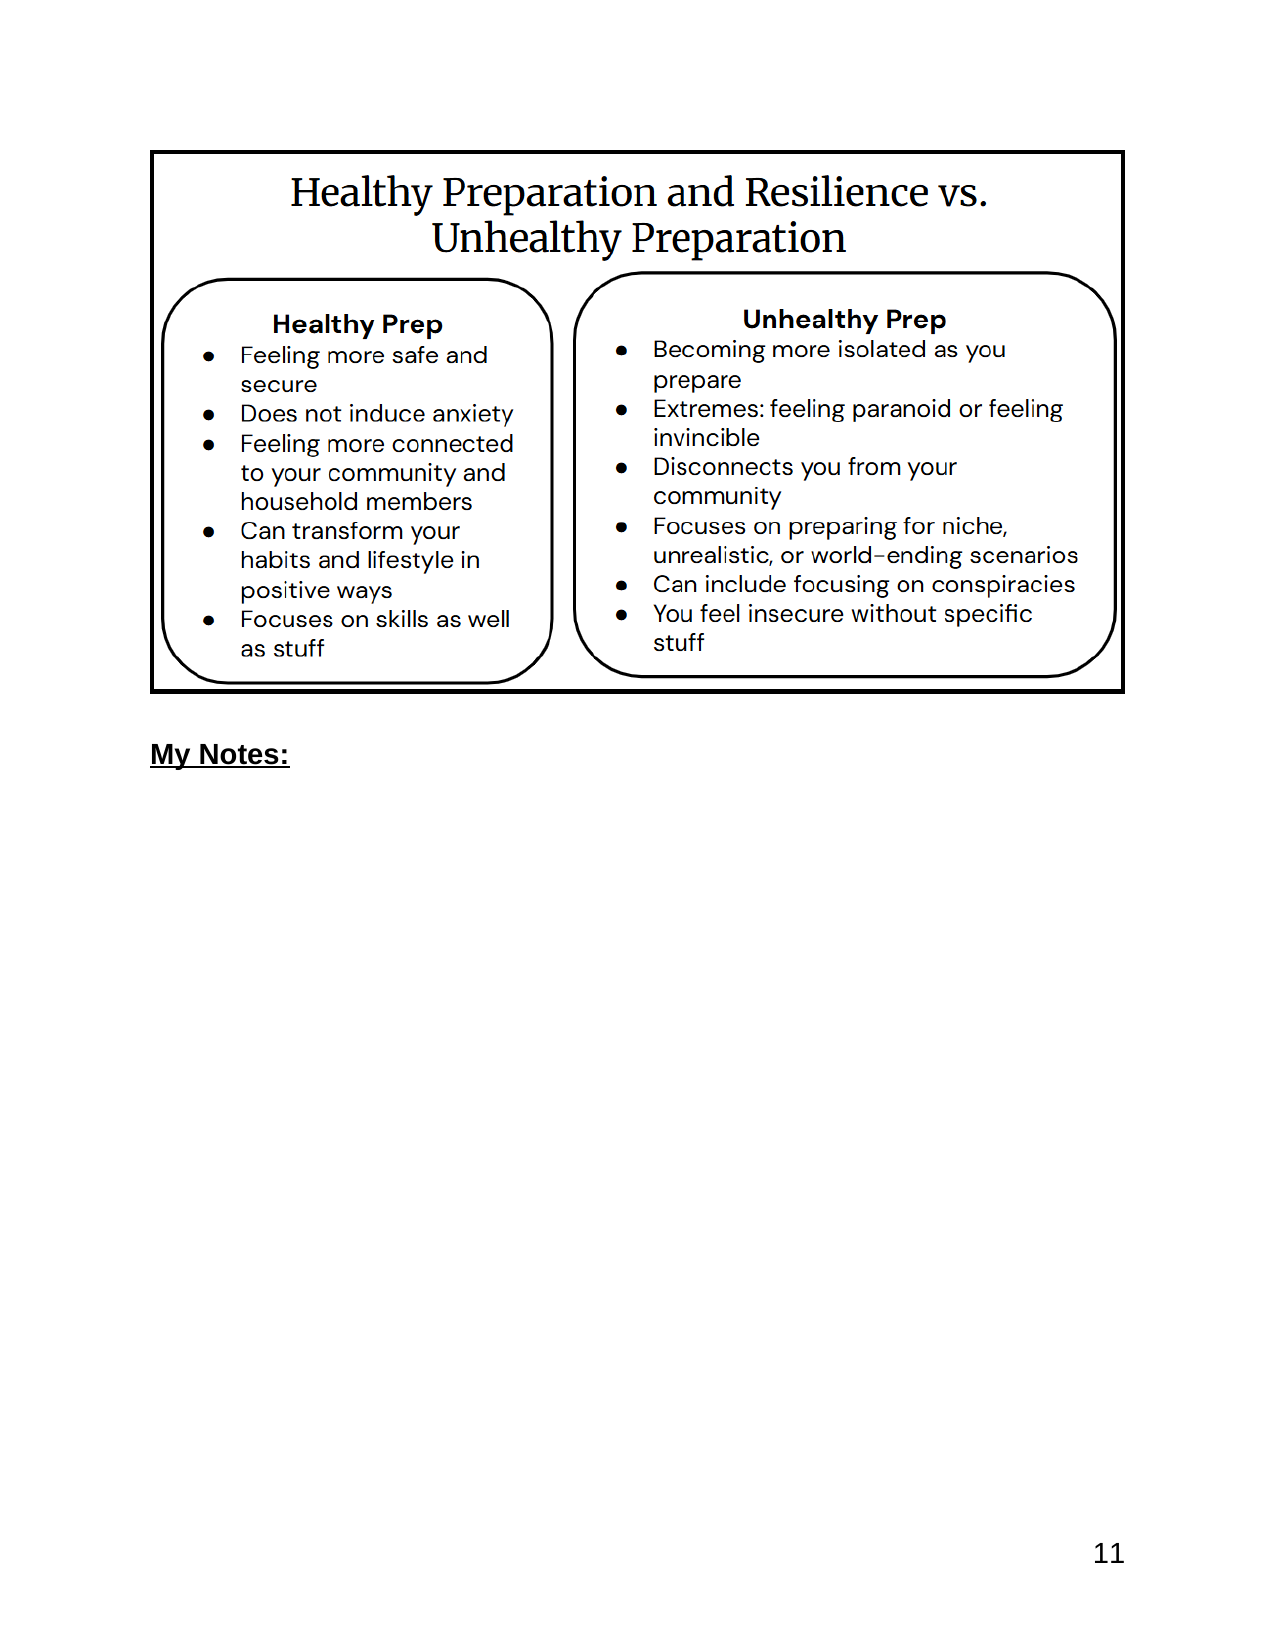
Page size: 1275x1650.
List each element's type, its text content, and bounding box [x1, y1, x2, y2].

picture [154, 154, 1121, 689]
text My Notes: [150, 737, 1125, 771]
